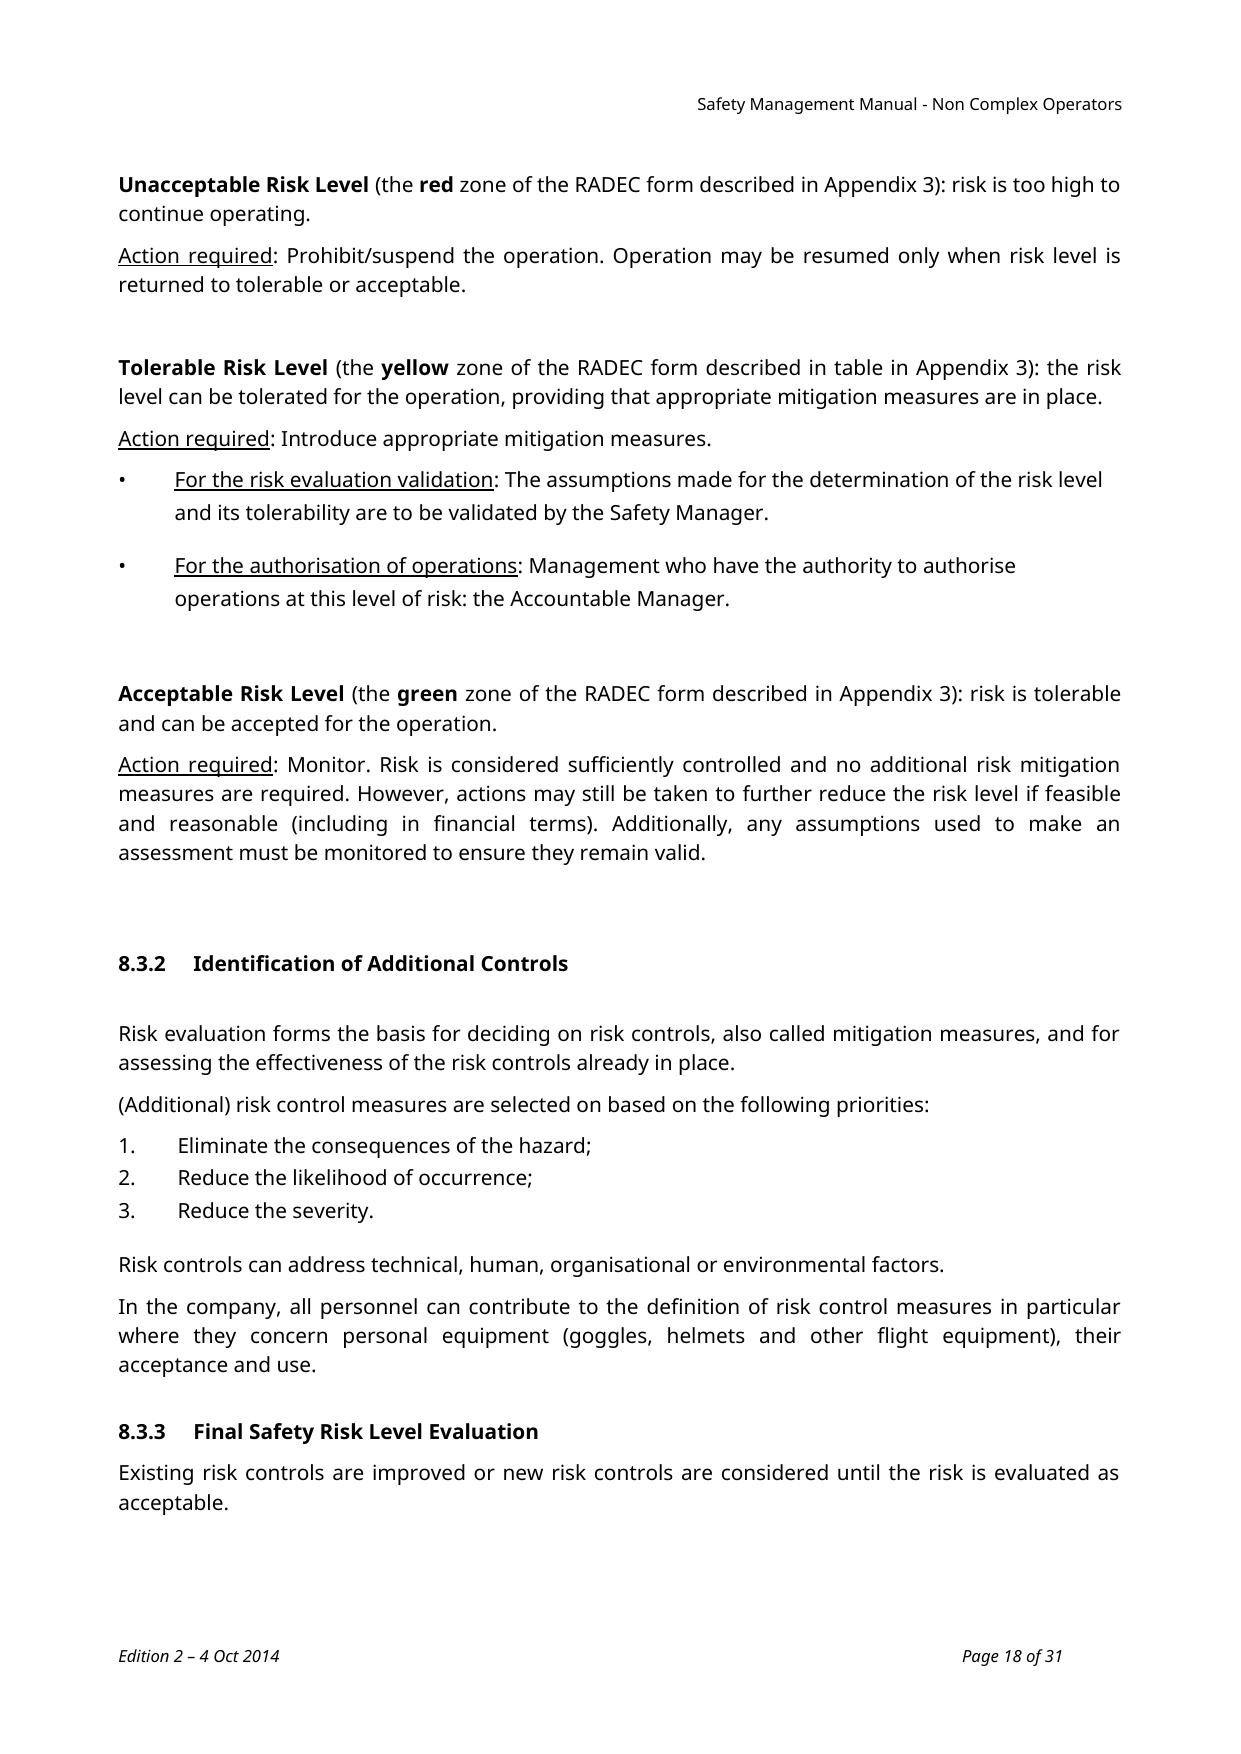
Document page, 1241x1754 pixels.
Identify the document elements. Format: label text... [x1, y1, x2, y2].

text 8.3.2 Identification of Additional Controls [118, 949, 1122, 977]
text 8.3.3 Final Safety Risk Level Evaluation [118, 1416, 1122, 1445]
text Action required: Prohibit/suspend the operation. Operation may be resumed only when risk level is returned to tolerable or acceptable. [118, 240, 1122, 298]
text Tolerable Risk Level (the yellow zone of the RADEC form described in table in Appendix 3): the risk level can be tolerated for the operation, providing that appropriate mitigation measures are in place. [118, 353, 1122, 411]
list Reduce the severity. [118, 1196, 1122, 1224]
list Eliminate the consequences of the hazard; [118, 1131, 1122, 1159]
text Risk controls can address technical, human, organisational or environmental factors. [118, 1249, 1122, 1279]
text Action required: Introduce appropriate mitigation measures. [118, 423, 1122, 453]
list For the risk evaluation validation: The assumptions made for the determination of the risk level and its tolerability are to be validated by the Safety Manager. [118, 465, 1122, 526]
text Risk evaluation forms the basis for deciding on risk controls, also called mitigation measures, and for assessing the effectiveness of the risk controls already in place. [118, 1018, 1122, 1077]
text In the company, all personnel can contribute to the definition of risk control measures in particular where they concern personal equipment (goggles, helmets and other flight equipment), their acceptance and use. [118, 1291, 1122, 1379]
text Existing risk controls are improved or new risk controls are considered until the risk is evaluated as acceptable. [118, 1458, 1122, 1516]
text Acceptable Risk Level (the green zone of the RADEC form described in Appendix 3): risk is tolerable and can be accepted for the operation. [118, 679, 1122, 737]
text Action required: Monitor. Risk is considered sufficiently controlled and no additional risk mitigation measures are required. However, actions may still be taken to further reduce the risk level if feasible and reasonable (including in financial terms). Additionally, any assumptions used to make an assessment must be monitored to ensure they remain valid. [118, 750, 1122, 866]
list Reduce the likelihood of occurrence; [118, 1163, 1122, 1192]
text Unacceptable Risk Level (the red zone of the RADEC form described in Appendix 3): risk is too high to continue operating. [118, 169, 1122, 228]
list For the authorisation of operations: Management who have the authority to authorise operations at this level of risk: the Accountable Manager. [118, 551, 1122, 612]
text (Additional) risk control measures are selected on based on the following priorities: [118, 1089, 1122, 1118]
